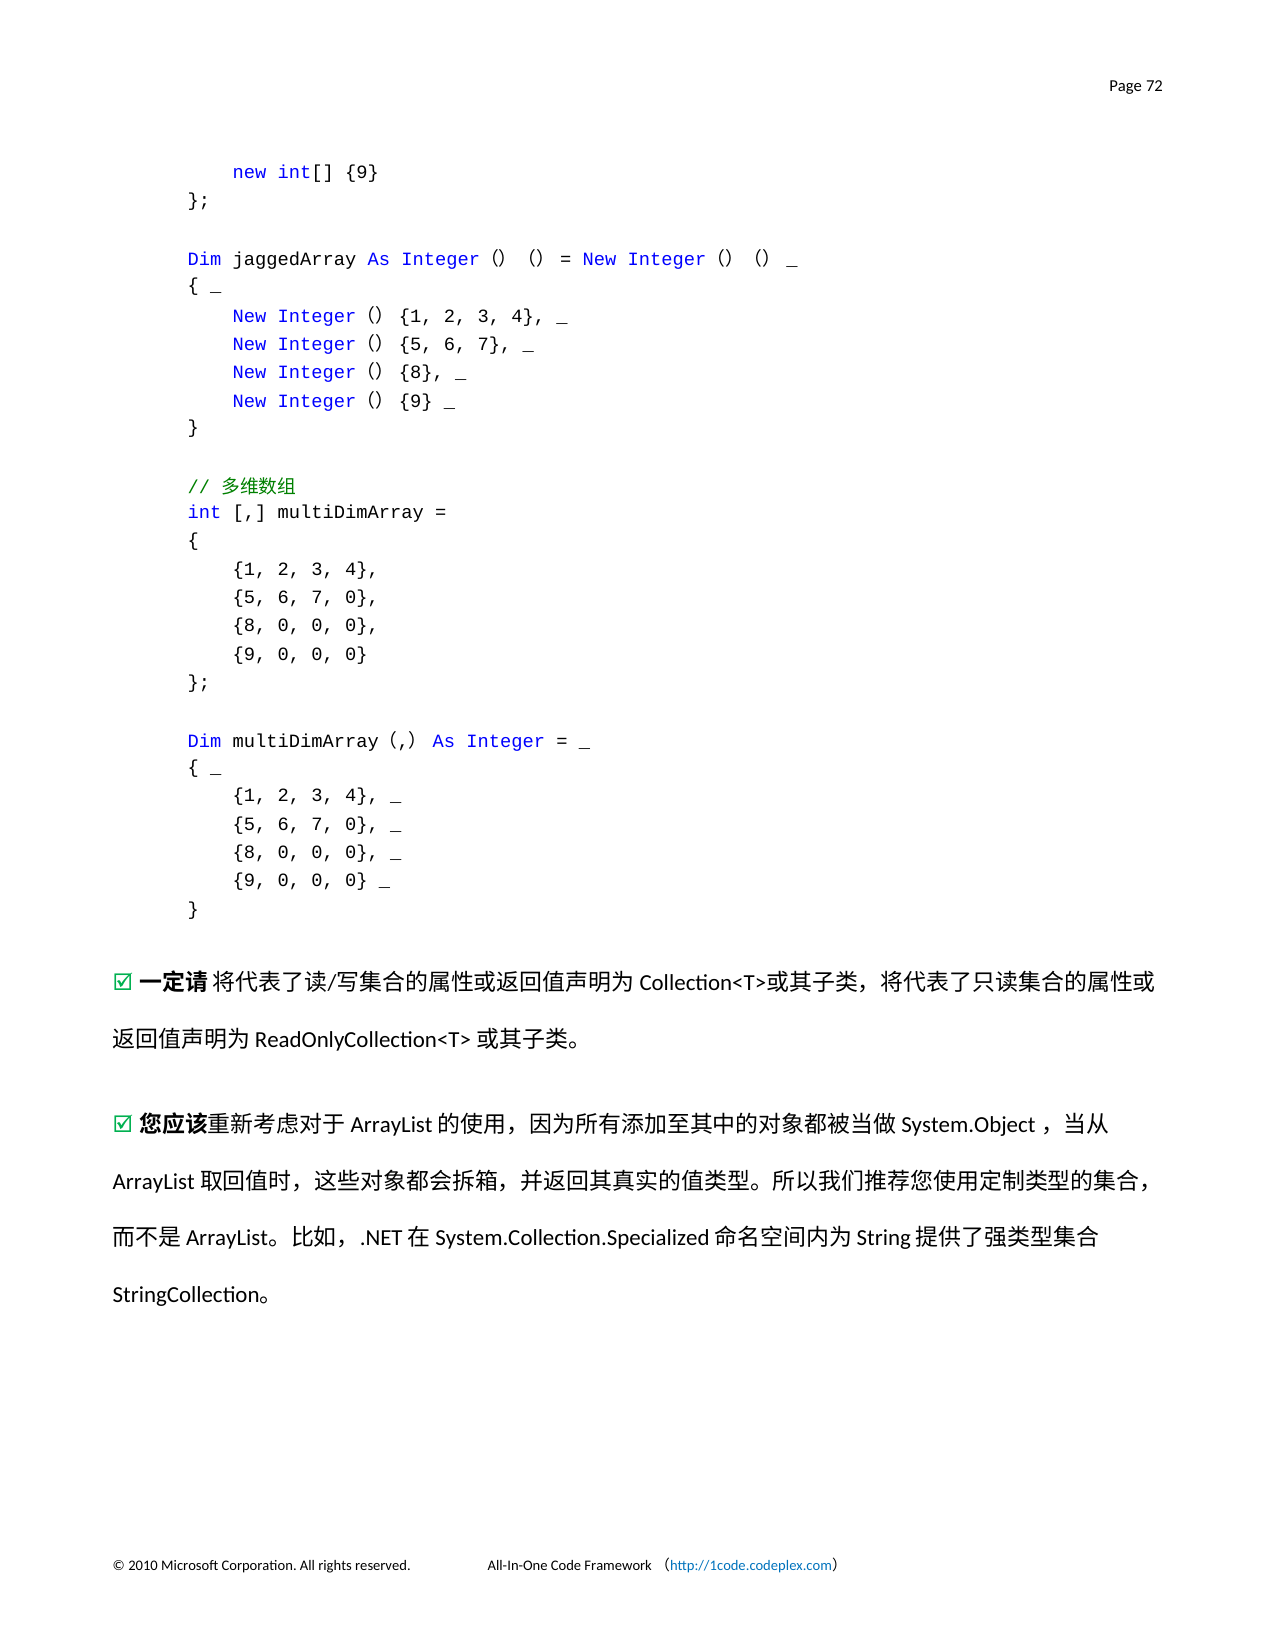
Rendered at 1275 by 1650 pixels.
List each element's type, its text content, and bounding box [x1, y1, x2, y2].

text {9, 0, 0, 0} _ [187, 867, 1162, 896]
text { _ [187, 754, 1162, 782]
text } [187, 896, 1162, 924]
text Dim multiDimArray（,） As Integer = _ [187, 726, 1162, 754]
text {1, 2, 3, 4}, _ [187, 782, 1162, 811]
text New Integer（） {1, 2, 3, 4}, _ [187, 301, 1162, 329]
text } [187, 414, 1162, 442]
text Dim jaggedArray As Integer（）（） = New Integer（）（） _ [187, 244, 1162, 272]
text {1, 2, 3, 4}, [187, 556, 1162, 584]
text { [187, 527, 1162, 556]
text { _ [187, 272, 1162, 301]
text {9, 0, 0, 0} [187, 641, 1162, 669]
text 一定请 将代表了读/写集合的属性或返回值声明为 Collection<T>或其子类，将代表了只读集合的属性或返回值声明为ReadOnlyCollection<T> 或其子类。 [112, 952, 1162, 1066]
text {5, 6, 7, 0}, [187, 584, 1162, 612]
text }; [187, 187, 1162, 216]
text New Integer（） {8}, _ [187, 357, 1162, 386]
text }; [187, 669, 1162, 697]
text New Integer（） {9} _ [187, 386, 1162, 414]
text new int[] {9} [187, 159, 1162, 187]
text {5, 6, 7, 0}, _ [187, 811, 1162, 839]
text {8, 0, 0, 0}, _ [187, 839, 1162, 867]
text {8, 0, 0, 0}, [187, 612, 1162, 641]
text New Integer（） {5, 6, 7}, _ [187, 329, 1162, 357]
text // 多维数组 [187, 471, 1162, 499]
text int [,] multiDimArray = [187, 499, 1162, 527]
text 您应该重新考虑对于 ArrayList 的使用，因为所有添加至其中的对象都被当做 System.Object ，当从ArrayList 取回值时，这些对象都会拆箱，并返回其真实的值类型。所以我们推荐您使用定制类型的集合，而不是ArrayList。比如，.NET 在System.Collection.Specialized命名空间内为String提供了强类型集合 StringCollection。 [112, 1094, 1162, 1321]
